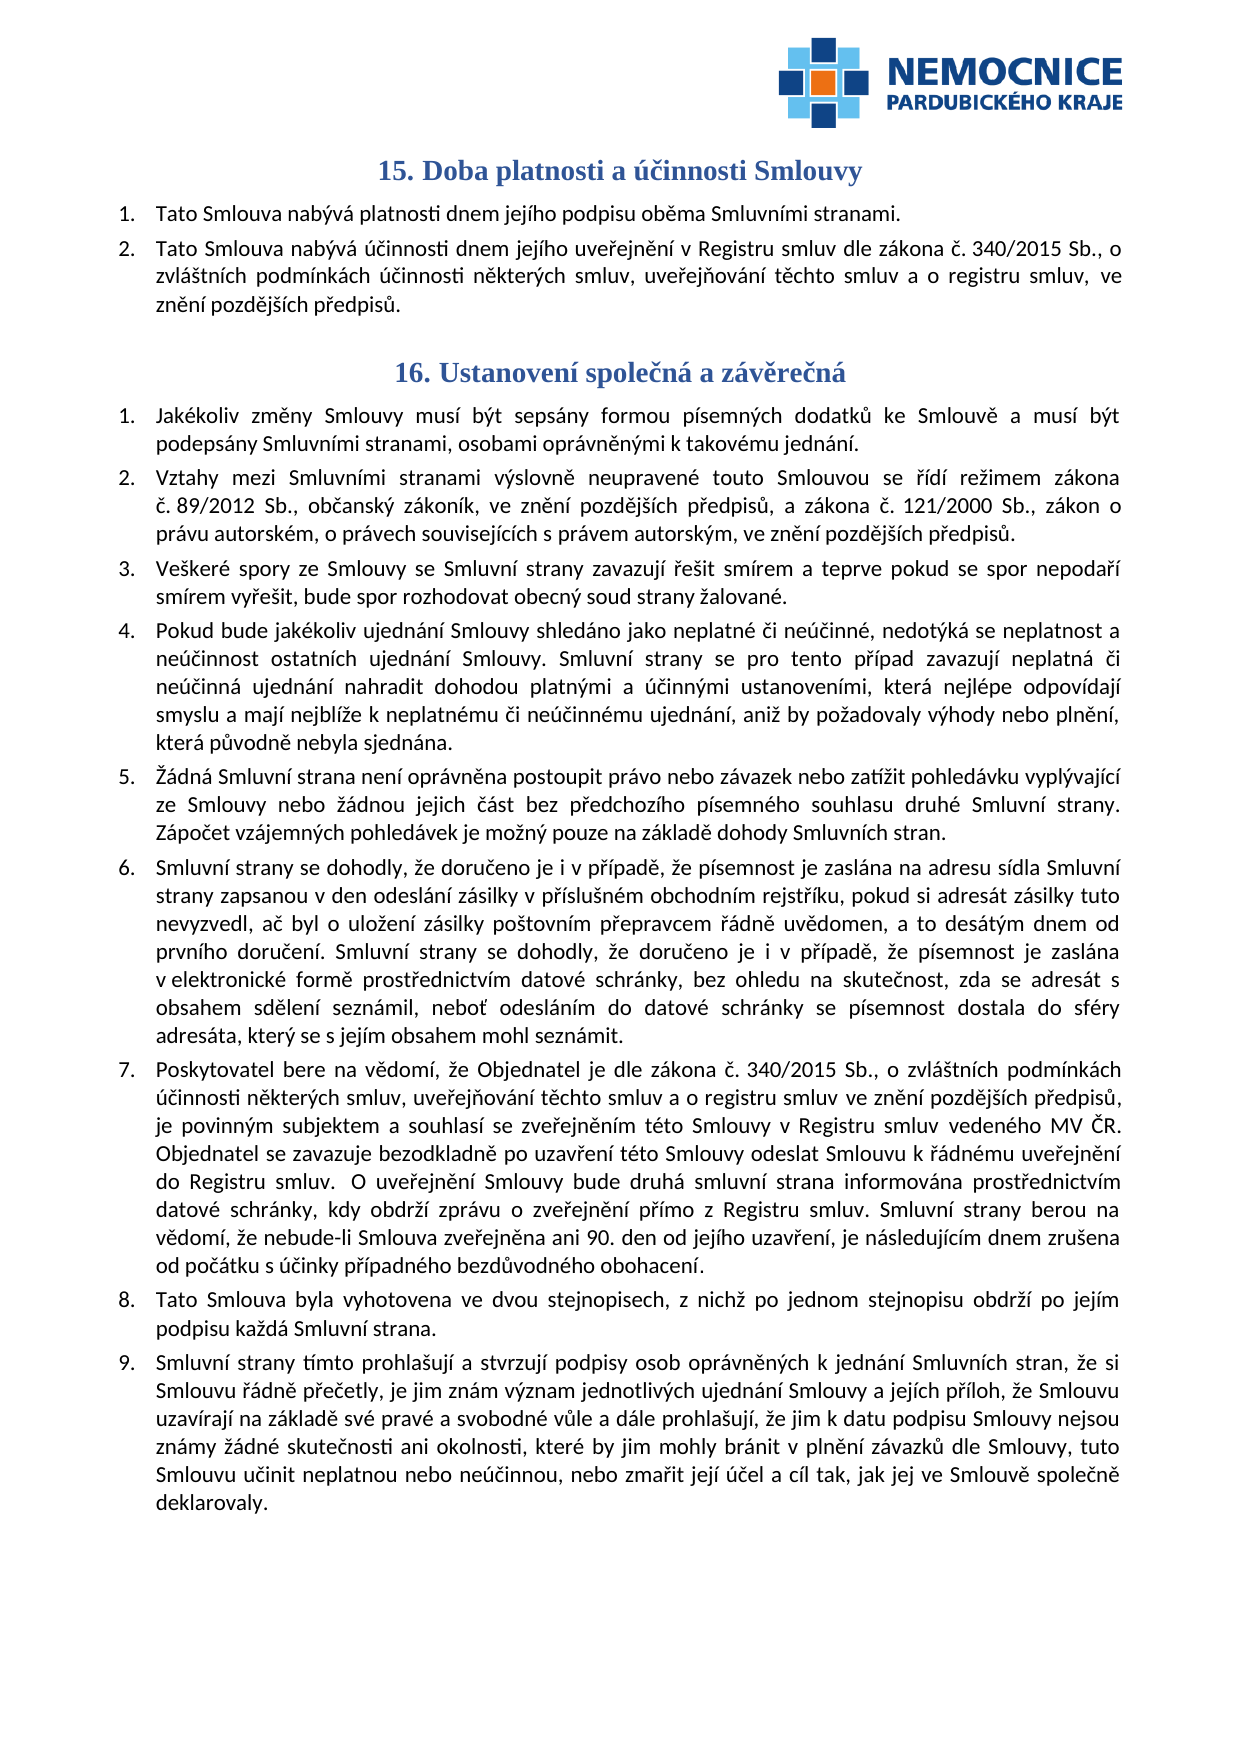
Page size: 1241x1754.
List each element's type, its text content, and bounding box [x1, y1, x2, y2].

picture [777, 36, 1123, 129]
subtitle Doba platnosti a účinnosti Smlouvy [118, 153, 1122, 187]
list Smluvní strany se dohodly, že doručeno je i v případě, že písemnost je zaslána na adresu sídla Smluvní strany zapsanou v den odeslání zásilky v příslušném obchodním rejstříku, pokud si adresát zásilky tuto nevyzvedl, ač byl o uložení zásilky poštovním přepravcem řádně uvědomen, a to desátým dnem od prvního doručení. Smluvní strany se dohodly, že doručeno je i v případě, že písemnost je zaslána v elektronické formě prostřednictvím datové schránky, bez ohledu na skutečnost, zda se adresát s obsahem sdělení seznámil, neboť odesláním do datové schránky se písemnost dostala do sféry adresáta, který se s jejím obsahem mohl seznámit. [118, 853, 1122, 1049]
list Žádná Smluvní strana není oprávněna postoupit právo nebo závazek nebo zatížit pohledávku vyplývající ze Smlouvy nebo žádnou jejich část bez předchozího písemného souhlasu druhé Smluvní strany. Zápočet vzájemných pohledávek je možný pouze na základě dohody Smluvních stran. [118, 762, 1122, 847]
list Tato Smlouva nabývá platnosti dnem jejího podpisu oběma Smluvními stranami. [118, 199, 1122, 227]
list Smluvní strany tímto prohlašují a stvrzují podpisy osob oprávněných k jednání Smluvních stran, že si Smlouvu řádně přečetly, je jim znám význam jednotlivých ujednání Smlouvy a jejích příloh, že Smlouvu uzavírají na základě své pravé a svobodné vůle a dále prohlašují, že jim k datu podpisu Smlouvy nejsou známy žádné skutečnosti ani okolnosti, které by jim mohly bránit v plnění závazků dle Smlouvy, tuto Smlouvu učinit neplatnou nebo neúčinnou, nebo zmařit její účel a cíl tak, jak jej ve Smlouvě společně deklarovaly. [118, 1348, 1122, 1516]
list Poskytovatel bere na vědomí, že Objednatel je dle zákona č. 340/2015 Sb., o zvláštních podmínkách účinnosti některých smluv, uveřejňování těchto smluv a o registru smluv ve znění pozdějších předpisů, je povinným subjektem a souhlasí se zveřejněním této Smlouvy v Registru smluv vedeného MV ČR. Objednatel se zavazuje bezodkladně po uzavření této Smlouvy odeslat Smlouvu k řádnému uveřejnění do Registru smluv. O uveřejnění Smlouvy bude druhá smluvní strana informována prostřednictvím datové schránky, kdy obdrží zprávu o zveřejnění přímo z Registru smluv. Smluvní strany berou na vědomí, že nebude-li Smlouva zveřejněna ani 90. den od jejího uzavření, je následujícím dnem zrušena od počátku s účinky případného bezdůvodného obohacení. [118, 1055, 1122, 1279]
list Tato Smlouva nabývá účinnosti dnem jejího uveřejnění v Registru smluv dle zákona č. 340/2015 Sb., o zvláštních podmínkách účinnosti některých smluv, uveřejňování těchto smluv a o registru smluv, ve znění pozdějších předpisů. [118, 234, 1122, 318]
list Tato Smlouva byla vyhotovena ve dvou stejnopisech, z nichž po jednom stejnopisu obdrží po jejím podpisu každá Smluvní strana. [118, 1286, 1122, 1342]
list Veškeré spory ze Smlouvy se Smluvní strany zavazují řešit smírem a teprve pokud se spor nepodaří smírem vyřešit, bude spor rozhodovat obecný soud strany žalované. [118, 554, 1122, 610]
list Pokud bude jakékoliv ujednání Smlouvy shledáno jako neplatné či neúčinné, nedotýká se neplatnost a neúčinnost ostatních ujednání Smlouvy. Smluvní strany se pro tento případ zavazují neplatná či neúčinná ujednání nahradit dohodou platnými a účinnými ustanoveními, která nejlépe odpovídají smyslu a mají nejblíže k neplatnému či neúčinnému ujednání, aniž by požadovaly výhody nebo plnění, která původně nebyla sjednána. [118, 616, 1122, 756]
subtitle Ustanovení společná a závěrečná [118, 355, 1122, 389]
list Jakékoliv změny Smlouvy musí být sepsány formou písemných dodatků ke Smlouvě a musí být podepsány Smluvními stranami, osobami oprávněnými k takovému jednání. [118, 401, 1122, 457]
list Vztahy mezi Smluvními stranami výslovně neupravené touto Smlouvou se řídí režimem zákona č. 89/2012 Sb., občanský zákoník, ve znění pozdějších předpisů, a zákona č. 121/2000 Sb., zákon o právu autorském, o právech souvisejících s právem autorským, ve znění pozdějších předpisů. [118, 463, 1122, 548]
